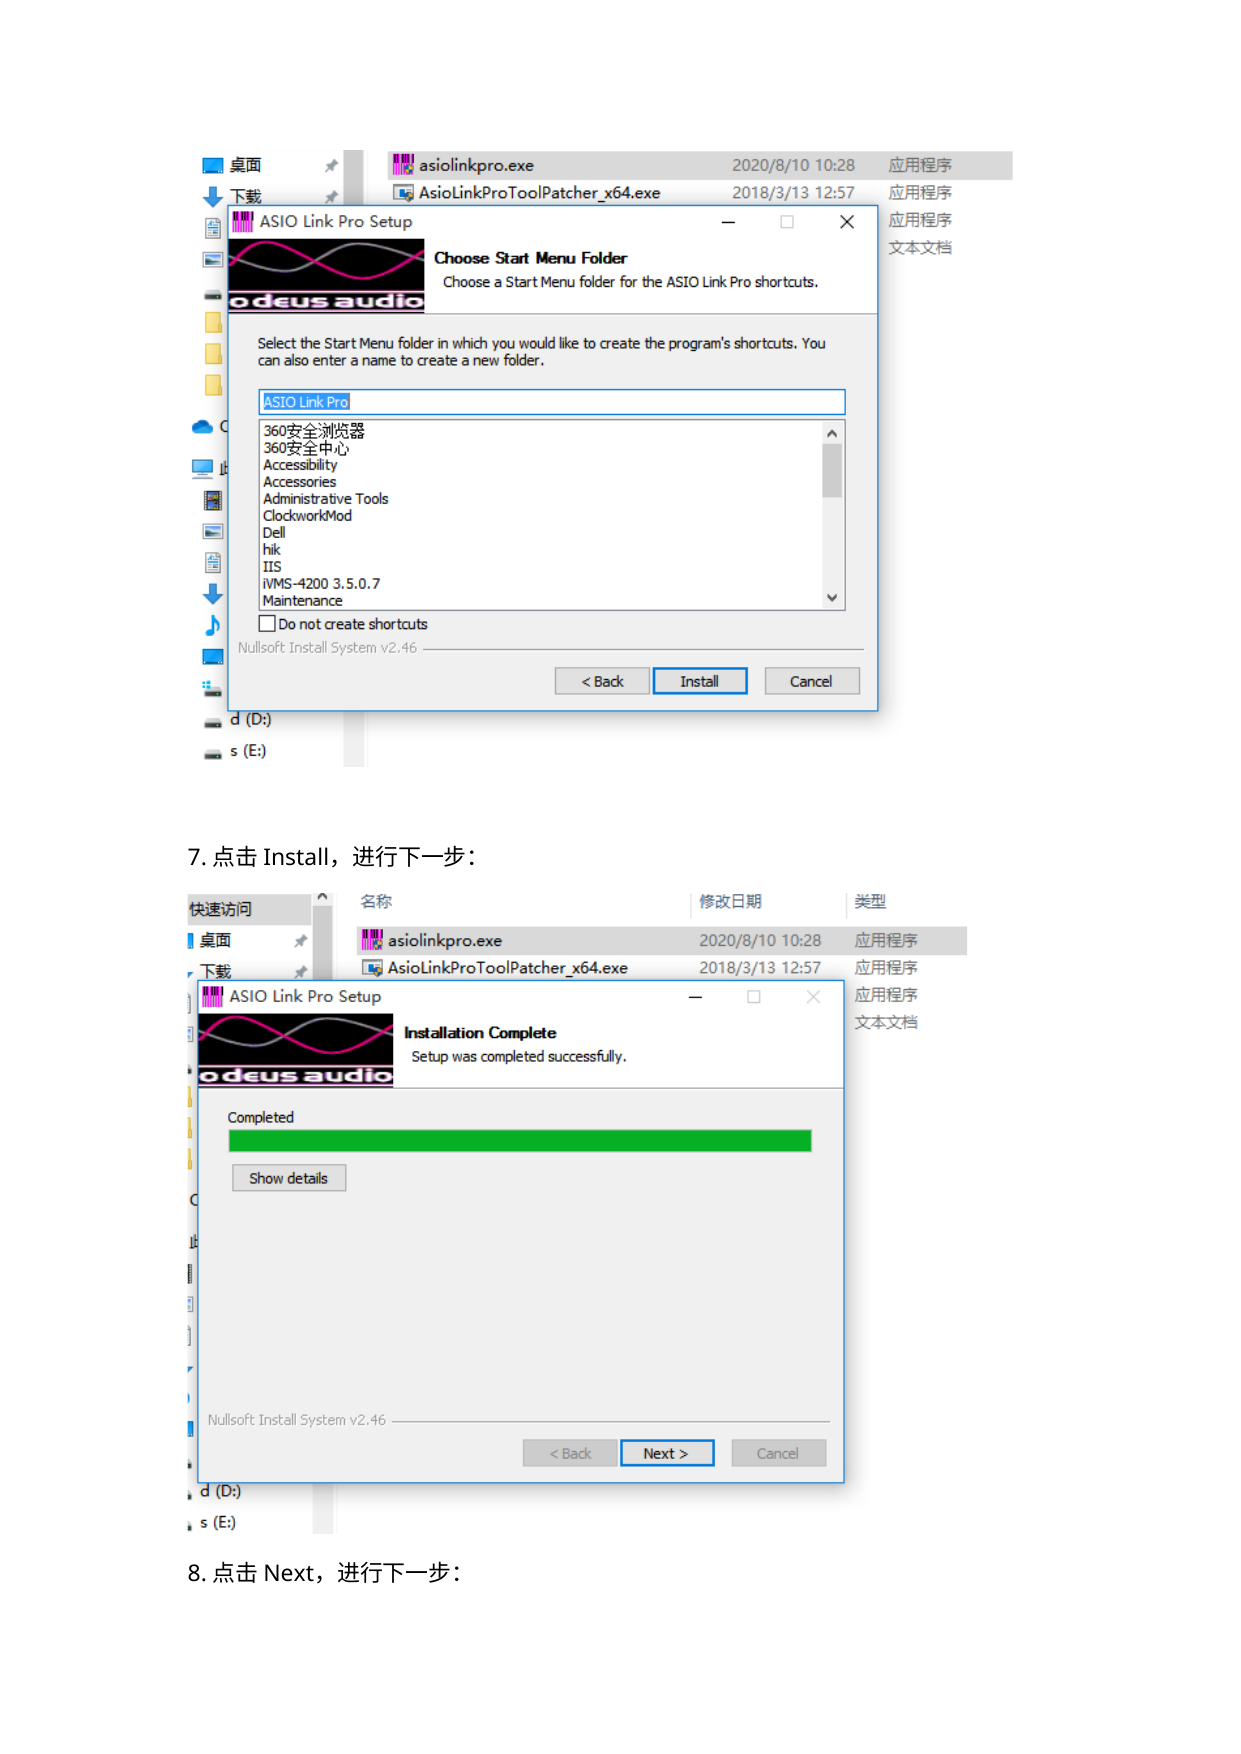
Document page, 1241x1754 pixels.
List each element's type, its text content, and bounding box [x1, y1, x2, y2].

list 点击Next，进行下一步： [187, 1555, 1053, 1588]
picture [187, 893, 968, 1534]
picture [187, 150, 1013, 767]
list 点击Install，进行下一步： [187, 839, 1053, 872]
